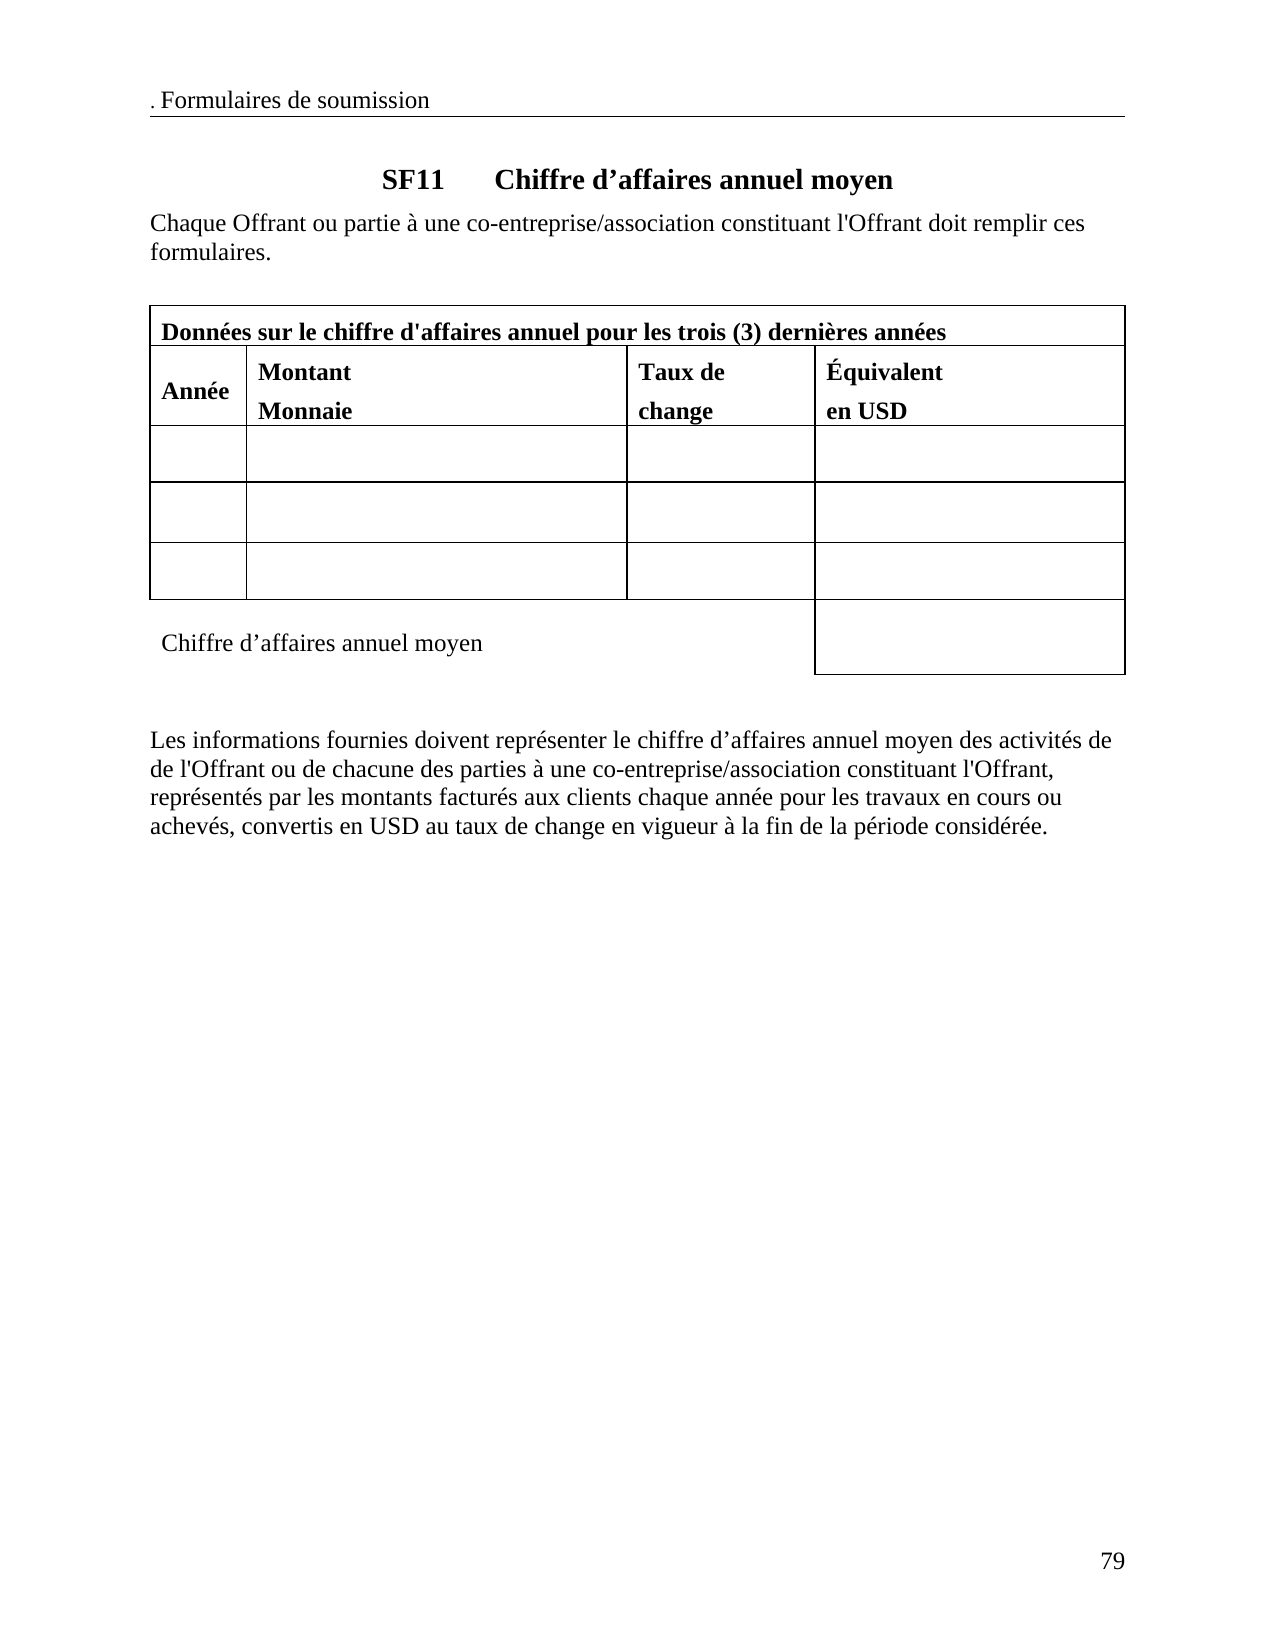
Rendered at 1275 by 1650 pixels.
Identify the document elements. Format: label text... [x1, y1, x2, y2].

table_cell [628, 426, 814, 481]
table_cell Chiffre d’affaires annuel moyen [150, 600, 814, 674]
table_cell [247, 543, 626, 599]
table_cell [151, 483, 246, 542]
table_header Données sur le chiffre d'affaires annuel pour les trois (3) dernières années [151, 306, 1124, 345]
table_cell Montant Monnaie [247, 346, 626, 425]
table_cell Taux de change [628, 346, 814, 425]
text Les informations fournies doivent représenter le chiffre d’affaires annuel moyen des activités de de l'Offrant ou de chacune des parties à une co-entreprise/association constituant l'Offrant, représentés par les montants facturés aux clients chaque année pour les travaux en cours ou achevés, convertis en USD au taux de change en vigueur à la fin de la période considérée. [150, 725, 1125, 840]
table_cell [816, 426, 1124, 481]
table_cell Année [151, 346, 246, 425]
table_cell [151, 426, 246, 481]
table_cell [151, 543, 246, 599]
table_cell Équivalent en USD [816, 346, 1124, 425]
text Chaque Offrant ou partie à une co-entreprise/association constituant l'Offrant doit remplir ces formulaires. [150, 208, 1125, 266]
table_cell [816, 483, 1124, 542]
table_cell [628, 483, 814, 542]
table_cell [628, 543, 814, 599]
table_cell [247, 483, 626, 542]
subtitle Chiffre d’affaires annuel moyen [150, 162, 1125, 196]
table_cell [816, 600, 1124, 674]
table_cell [247, 426, 626, 481]
table_cell [816, 543, 1124, 599]
